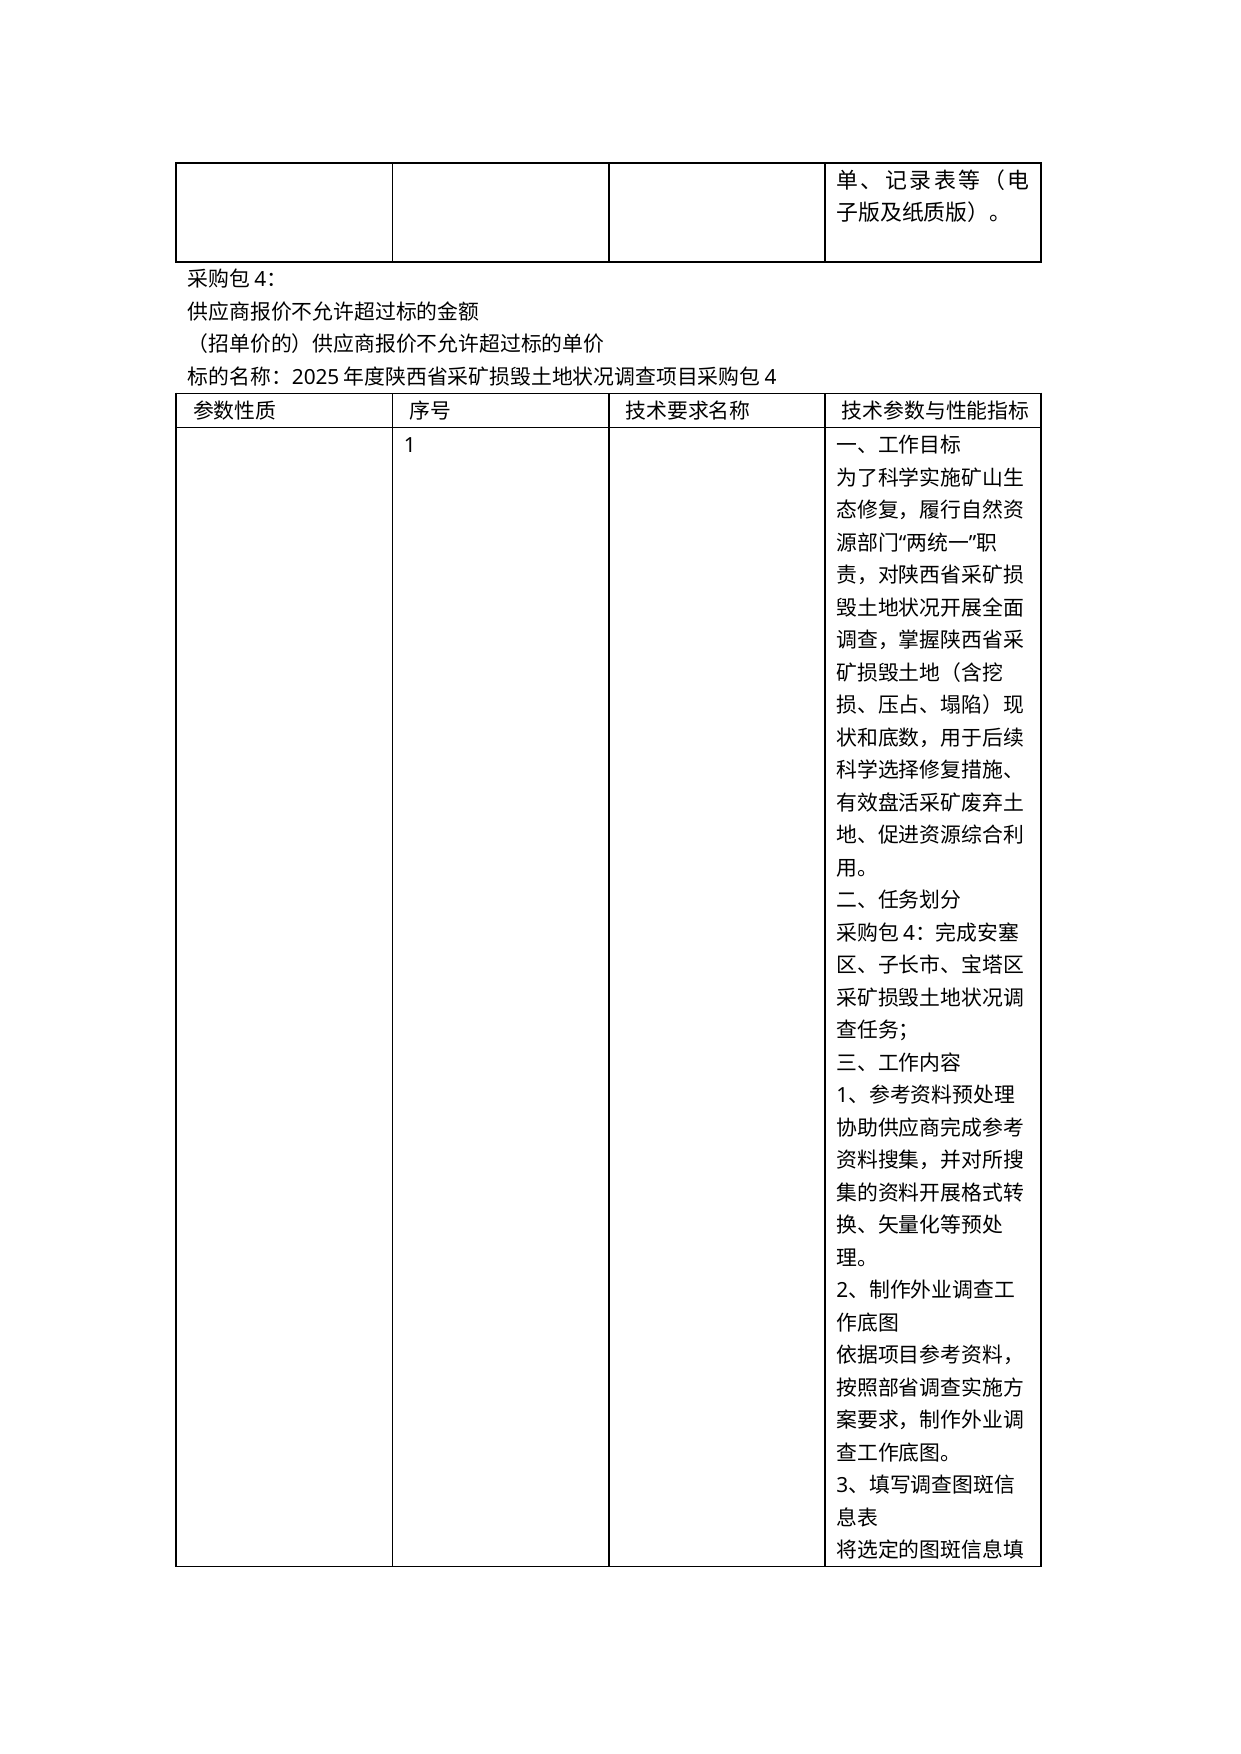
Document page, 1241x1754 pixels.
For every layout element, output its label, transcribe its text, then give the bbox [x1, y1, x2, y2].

text 采购包4： [187, 263, 1053, 295]
table_cell [177, 164, 392, 261]
table_header 参数性质 [177, 394, 392, 427]
table_header 序号 [393, 394, 608, 427]
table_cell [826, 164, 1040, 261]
table_header 技术要求名称 [610, 394, 824, 427]
table_cell [610, 428, 824, 1566]
text 供应商报价不允许超过标的金额 [187, 295, 1053, 328]
text （招单价的）供应商报价不允许超过标的单价 [187, 328, 1053, 360]
table_cell [610, 164, 824, 261]
table_cell 1 [393, 164, 608, 261]
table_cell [826, 428, 1040, 1566]
text 标的名称：2025年度陕西省采矿损毁土地状况调查项目采购包4 [187, 360, 1053, 393]
table_header 技术参数与性能指标 [826, 394, 1040, 427]
table_cell 1 [393, 428, 608, 1566]
table_cell [177, 428, 392, 1566]
